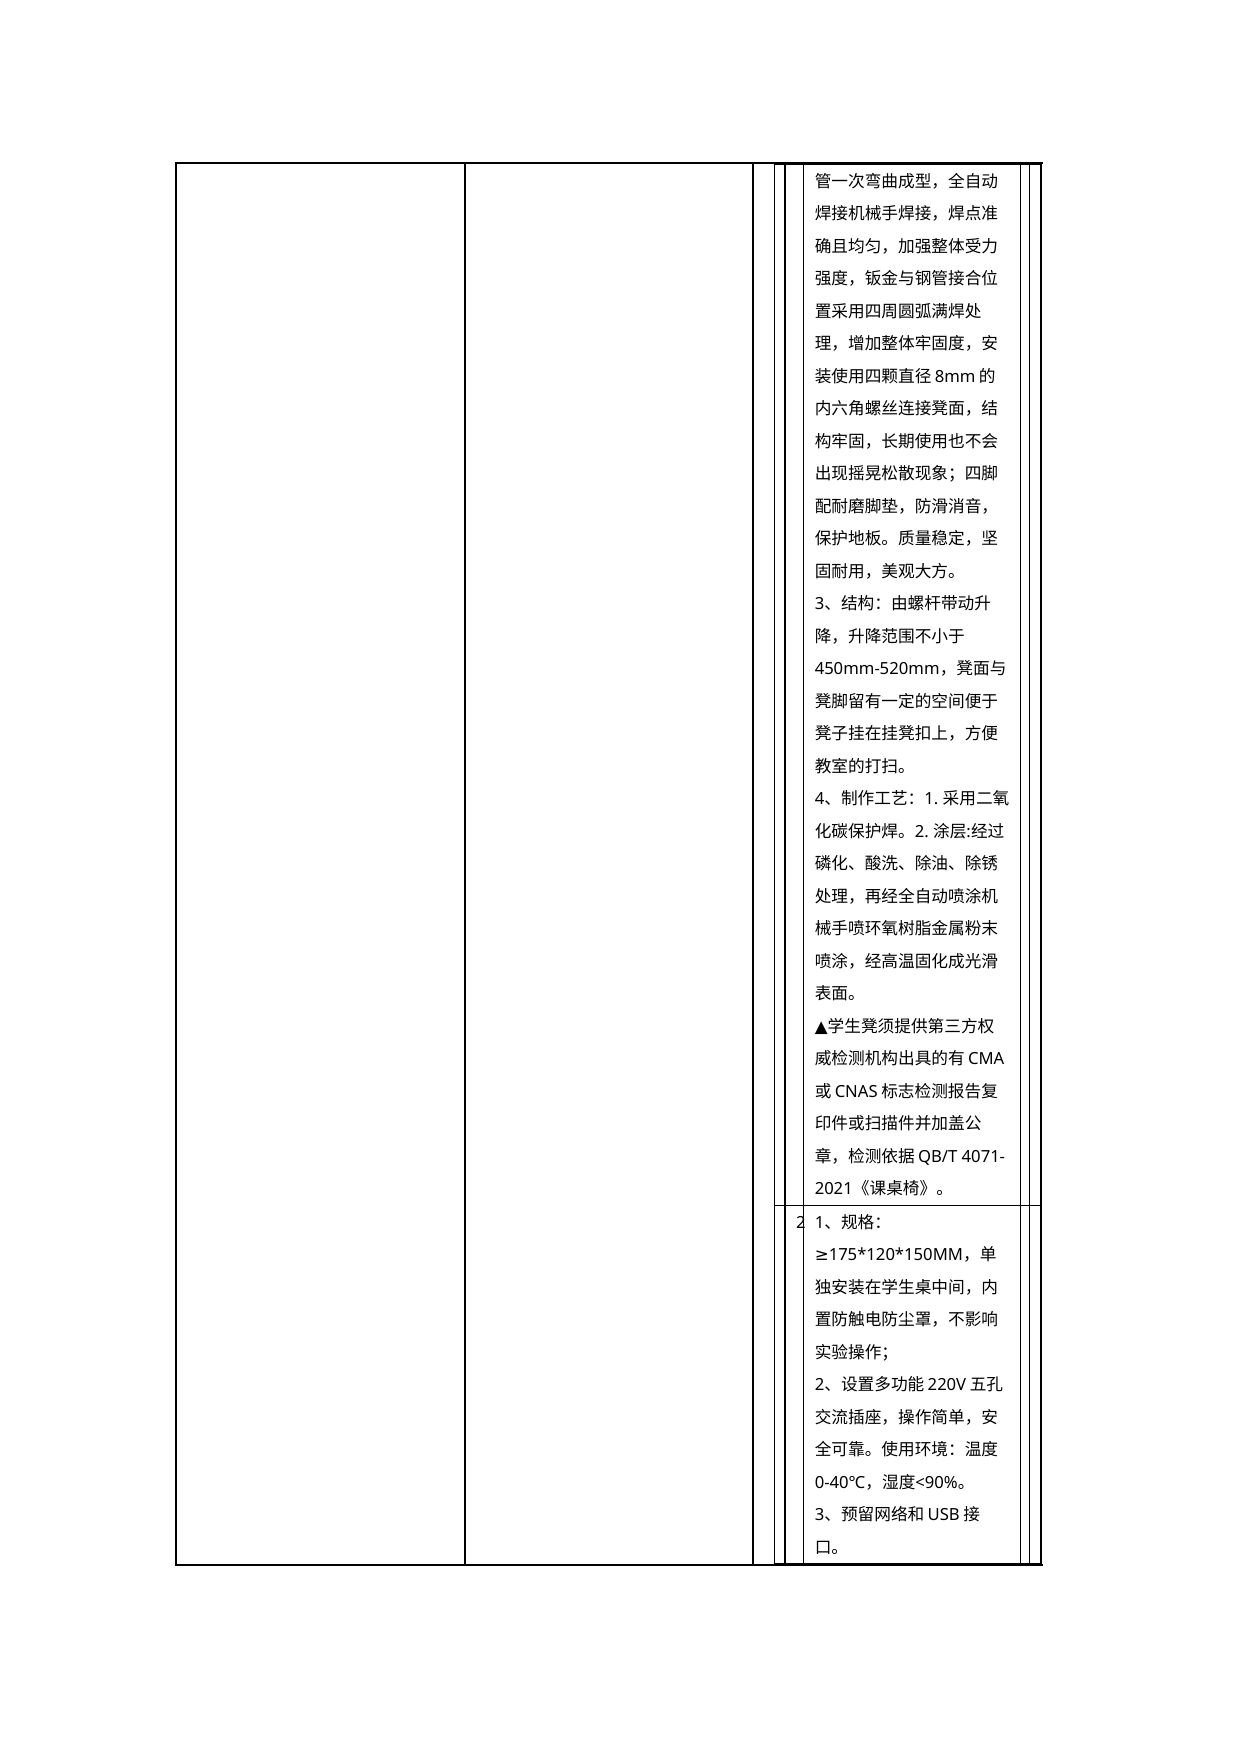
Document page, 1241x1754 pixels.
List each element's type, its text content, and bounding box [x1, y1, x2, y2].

table_cell [466, 164, 752, 1564]
table_cell [804, 165, 1020, 1205]
table_cell [1021, 1206, 1029, 1563]
table_cell [754, 164, 774, 1564]
table_cell [786, 165, 803, 1205]
table_cell [775, 165, 784, 1205]
table_cell [1030, 1206, 1040, 1563]
table_cell [804, 1206, 1020, 1563]
table_cell 1 [177, 164, 464, 1564]
table_cell [1030, 165, 1040, 1205]
table_cell [775, 1206, 784, 1563]
table_cell [1021, 165, 1029, 1205]
table_cell [786, 1206, 803, 1563]
